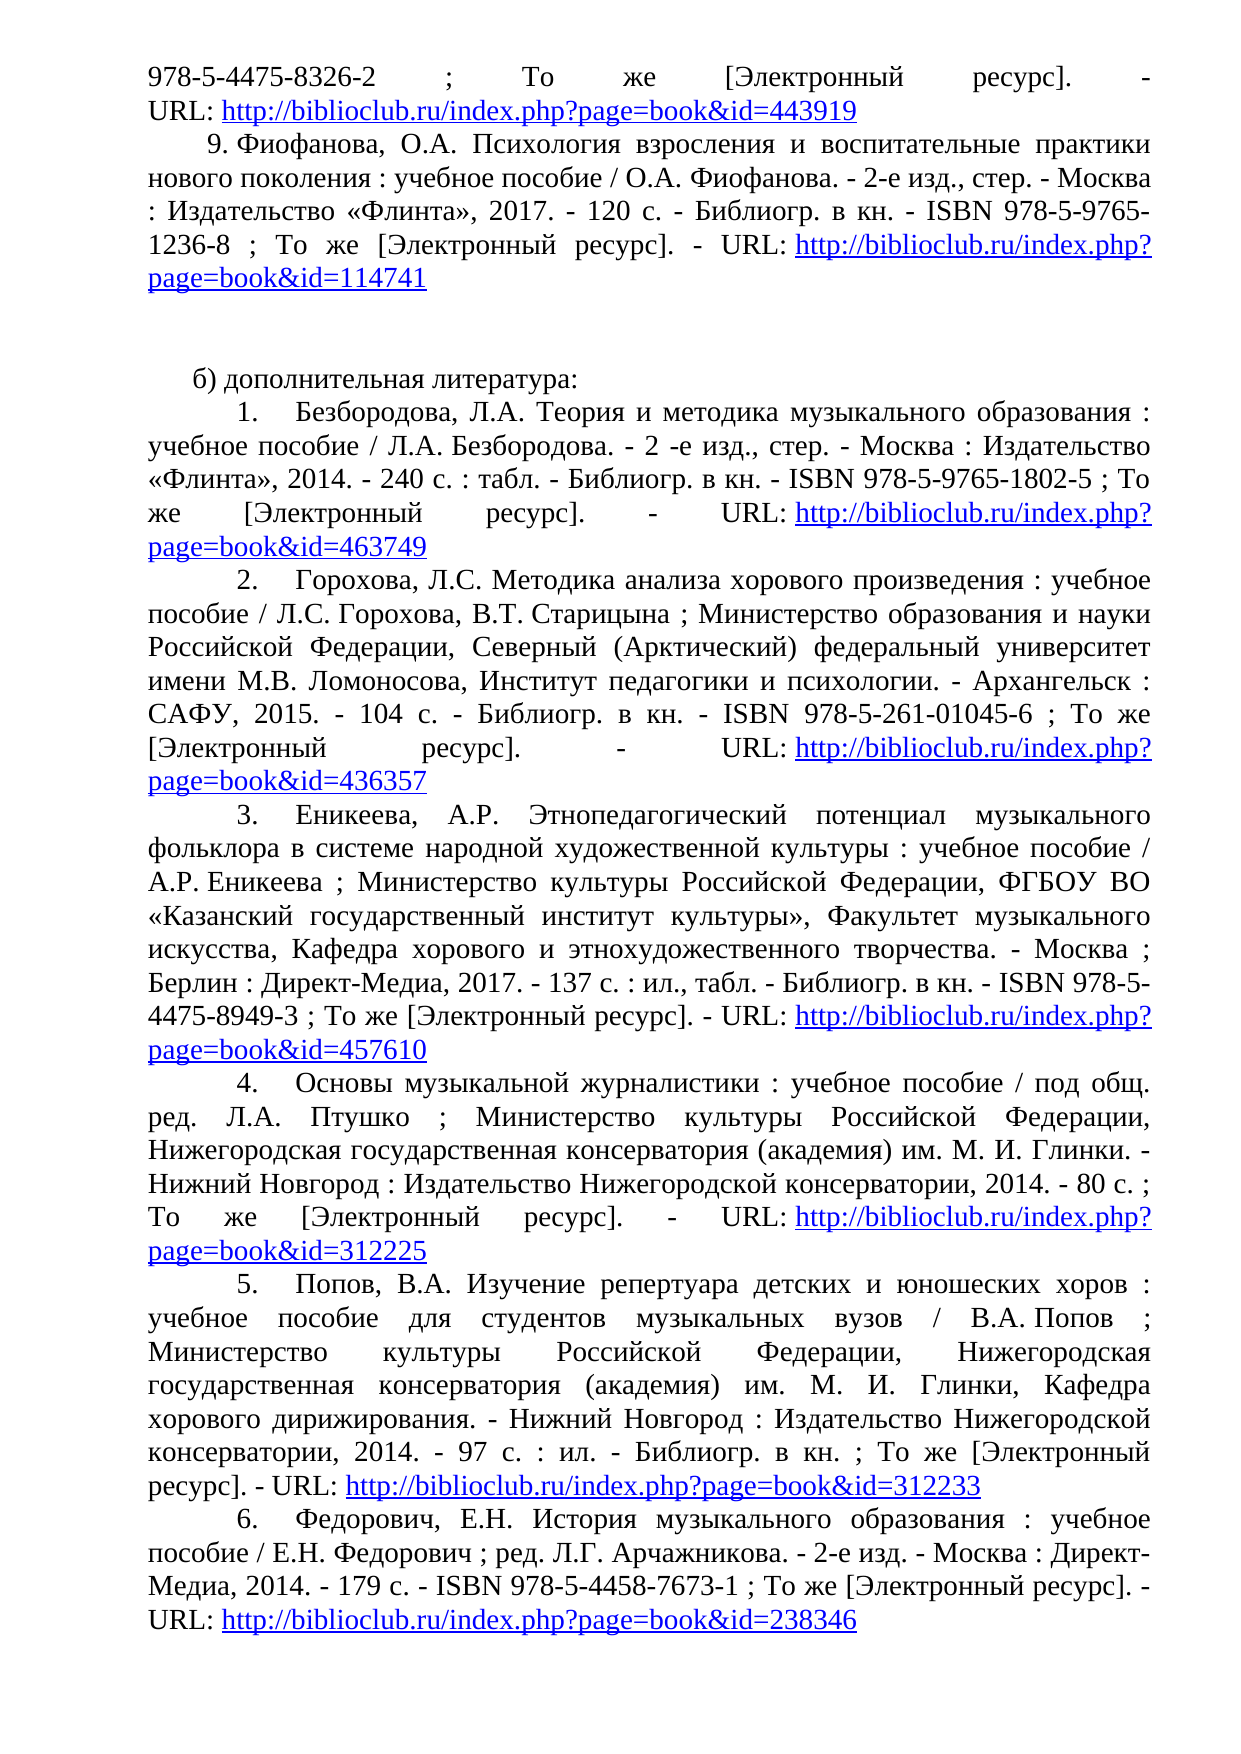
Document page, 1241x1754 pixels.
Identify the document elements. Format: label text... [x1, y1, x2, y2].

list Основы музыкальной журналистики : учебное пособие / под общ. ред. Л.А. Птушко ; Министерство культуры Российской Федерации, Нижегородская государственная консерватория (академия) им. М. И. Глинки. - Нижний Новгород : Издательство Нижегородской консерватории, 2014. - 80 с. ; То же [Электронный ресурс]. - URL: http://biblioclub.ru/index.php?page=book&id=312225 [148, 1065, 1152, 1267]
text б) дополнительная литература: [148, 361, 1152, 394]
list Горохова, Л.С. Методика анализа хорового произведения : учебное пособие / Л.С. Горохова, В.Т. Старицына ; Министерство образования и науки Российской Федерации, Северный (Арктический) федеральный университет имени М.В. Ломоносова, Институт педагогики и психологии. - Архангельск : САФУ, 2015. - 104 с. - Библиогр. в кн. - ISBN 978-5-261-01045-6 ; То же [Электронный ресурс]. - URL: http://biblioclub.ru/index.php?page=book&id=436357 [148, 562, 1152, 797]
list Еникеева, А.Р. Этнопедагогический потенциал музыкального фольклора в системе народной художественной культуры : учебное пособие / А.Р. Еникеева ; Министерство культуры Российской Федерации, ФГБОУ ВО «Казанский государственный институт культуры», Факультет музыкального искусства, Кафедра хорового и этнохудожественного творчества. - Москва ; Берлин : Директ-Медиа, 2017. - 137 с. : ил., табл. - Библиогр. в кн. - ISBN 978-5-4475-8949-3 ; То же [Электронный ресурс]. - URL: http://biblioclub.ru/index.php?page=book&id=457610 [148, 797, 1152, 1065]
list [148, 59, 1152, 126]
list Безбородова, Л.А. Теория и методика музыкального образования : учебное пособие / Л.А. Безбородова. - 2 -е изд., стер. - Москва : Издательство «Флинта», 2014. - 240 с. : табл. - Библиогр. в кн. - ISBN 978-5-9765-1802-5 ; То же [Электронный ресурс]. - URL: http://biblioclub.ru/index.php?page=book&id=463749 [148, 394, 1152, 562]
list Федорович, Е.Н. История музыкального образования : учебное пособие / Е.Н. Федорович ; ред. Л.Г. Арчажникова. - 2-е изд. - Москва : Директ-Медиа, 2014. - 179 с. - ISBN 978-5-4458-7673-1 ; То же [Электронный ресурс]. - URL: http://biblioclub.ru/index.php?page=book&id=238346 [148, 1501, 1152, 1636]
list Фиофанова, О.А. Психология взросления и воспитательные практики нового поколения : учебное пособие / О.А. Фиофанова. - 2-е изд., стер. - Москва : Издательство «Флинта», 2017. - 120 с. - Библиогр. в кн. - ISBN 978-5-9765-1236-8 ; То же [Электронный ресурс]. - URL: http://biblioclub.ru/index.php?page=book&id=114741 [148, 126, 1152, 294]
list Попов, В.А. Изучение репертуара детских и юношеских хоров : учебное пособие для студентов музыкальных вузов / В.А. Попов ; Министерство культуры Российской Федерации, Нижегородская государственная консерватория (академия) им. М. И. Глинки, Кафедра хорового дирижирования. - Нижний Новгород : Издательство Нижегородской консерватории, 2014. - 97 с. : ил. - Библиогр. в кн. ; То же [Электронный ресурс]. - URL: http://biblioclub.ru/index.php?page=book&id=312233 [148, 1267, 1152, 1501]
